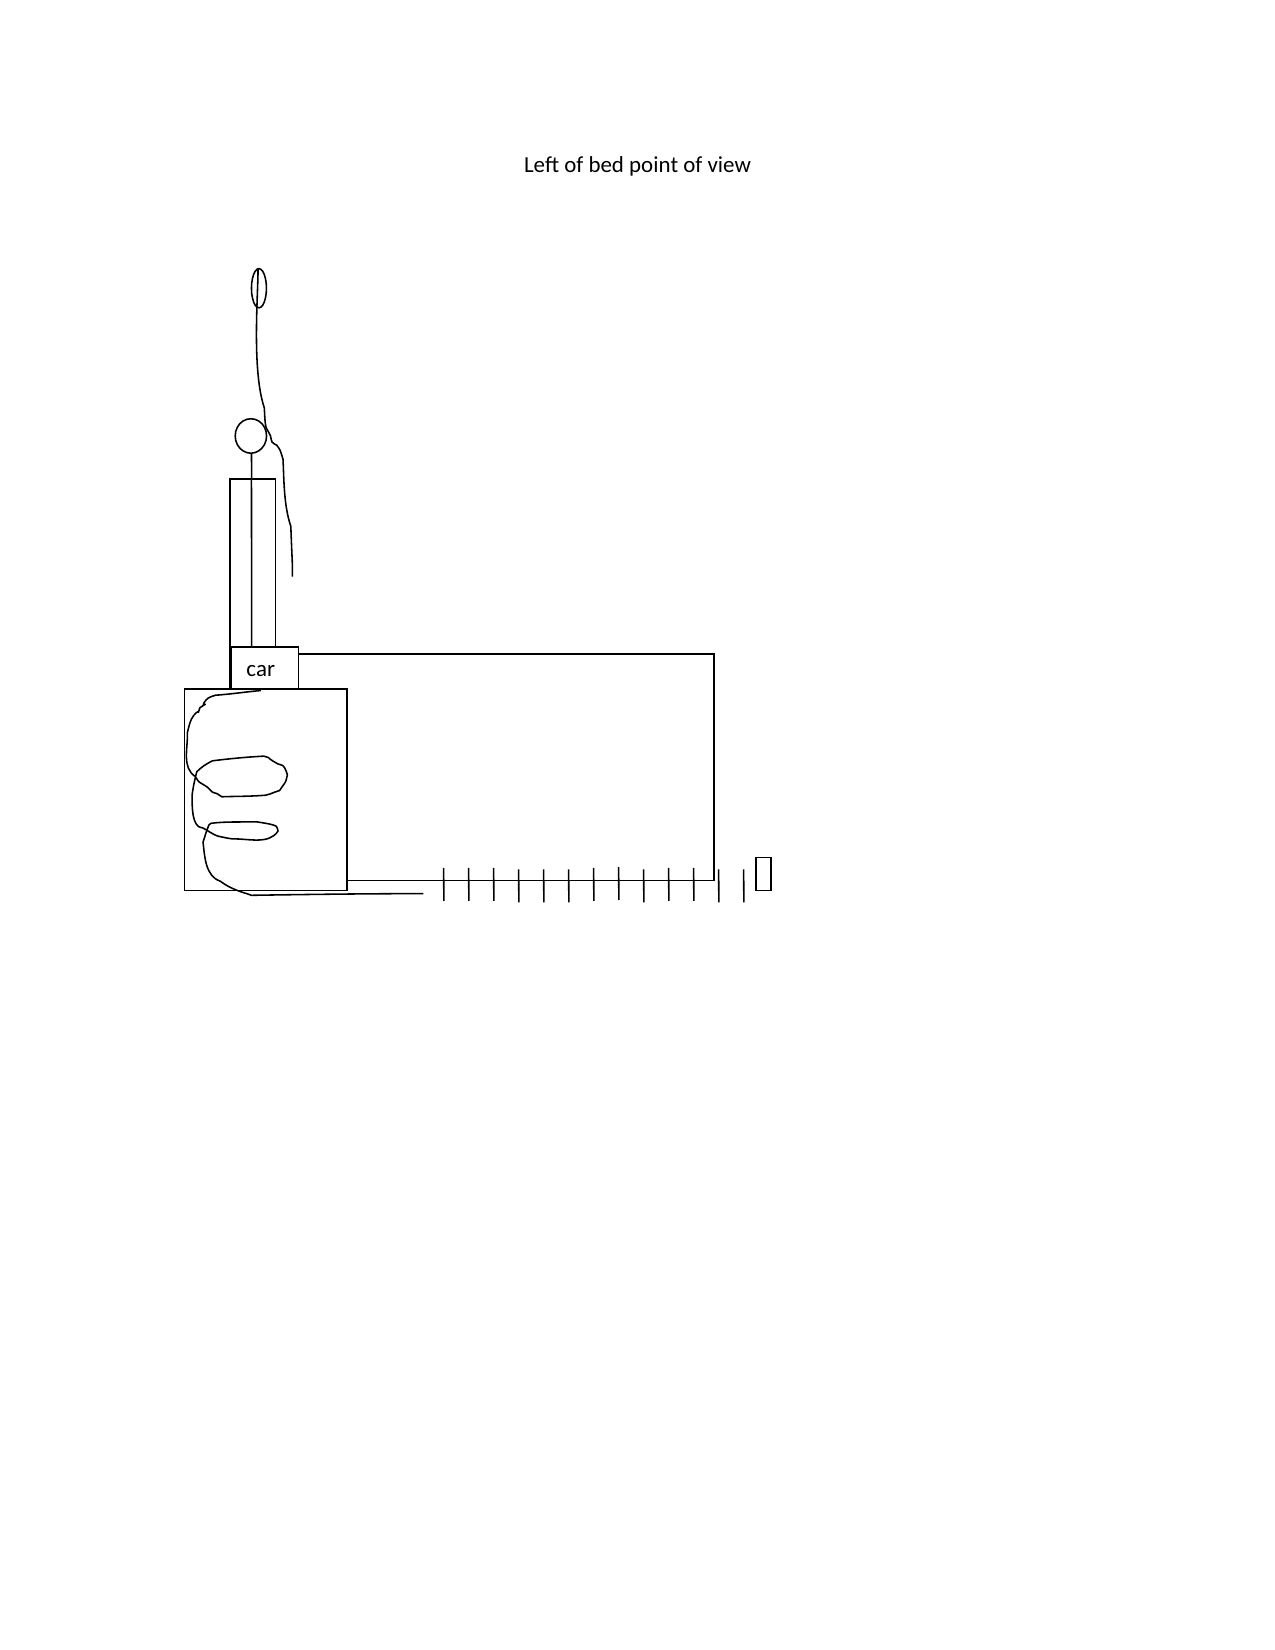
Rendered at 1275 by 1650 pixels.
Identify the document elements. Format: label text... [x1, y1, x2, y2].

text Left of bed point of view [150, 150, 1125, 178]
